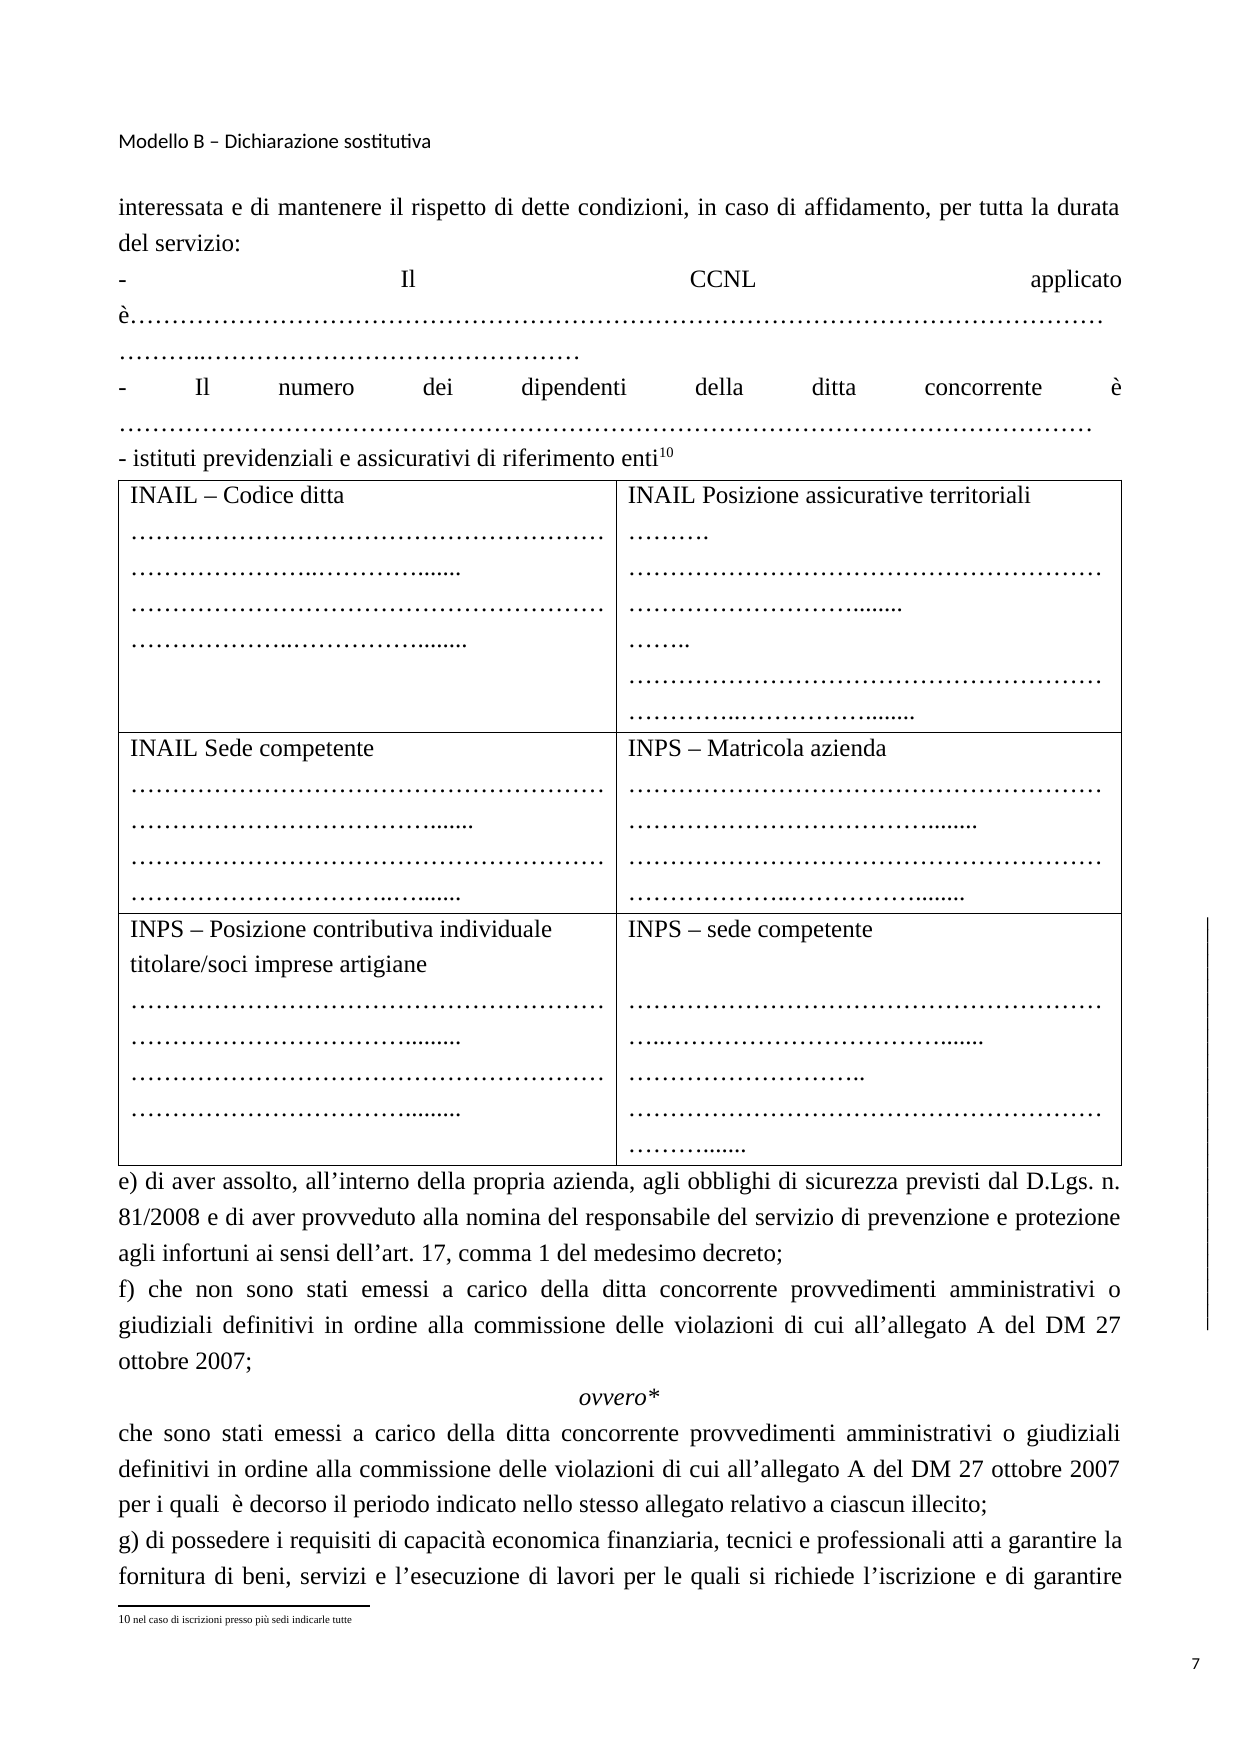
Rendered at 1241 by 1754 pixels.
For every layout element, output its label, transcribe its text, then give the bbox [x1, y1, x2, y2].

table_header INAIL Posizione assicurative territoriali ……….…………………………………………………………………………........ ……..……………………………………………………………..……………........ [617, 481, 1121, 732]
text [118, 192, 1122, 257]
text e) di aver assolto, all’interno della propria azienda, agli obblighi di sicurezza previsti dal D.Lgs. n. 81/2008 e di aver provveduto alla nomina del responsabile del servizio di prevenzione e protezione agli infortuni ai sensi dell’art. 17, comma 1 del medesimo decreto; [118, 1166, 1122, 1267]
text che sono stati emessi a carico della ditta concorrente provvedimenti amministrativi o giudiziali definitivi in ordine alla commissione delle violazioni di cui all’allegato A del DM 27 ottobre 2007 per i quali è decorso il periodo indicato nello stesso allegato relativo a ciascun illecito; [118, 1418, 1122, 1518]
text - Il numero dei dipendenti della ditta concorrente è ……………………………………………………………………………………………………… [118, 372, 1122, 436]
text ovvero* [118, 1382, 1122, 1411]
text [118, 1526, 1122, 1590]
text - istituti previdenziali e assicurativi di riferimento enti [118, 443, 1122, 472]
text - Il CCNL applicato è………………………………………………………………………………………………………………..……………………………………… [118, 264, 1122, 364]
table_cell INPS – Posizione contributiva individuale titolare/soci imprese artigiane ………………………………………………………………………………......... ………………………………………………………………………………......... [119, 914, 616, 1165]
table_cell INPS – Matricola azienda …………………………………………………………………………………........ …………………………………………………………………..……………........ [617, 733, 1121, 913]
table_header INAIL – Codice ditta ……………………………………………………………………..…………....... …………………………………………………………………..……………........ [119, 481, 616, 732]
table_cell INPS – sede competente ……………………………………………………..……………………………....... ………………………..…………………………………………………………....... [617, 914, 1121, 1165]
text f) che non sono stati emessi a carico della ditta concorrente provvedimenti amministrativi o giudiziali definitivi in ordine alla commissione delle violazioni di cui all’allegato A del DM 27 ottobre 2007; [118, 1274, 1122, 1374]
table_cell INAIL Sede competente …………………………………………………………………………………....... ……………………………………………………………………………..…....... [119, 733, 616, 913]
